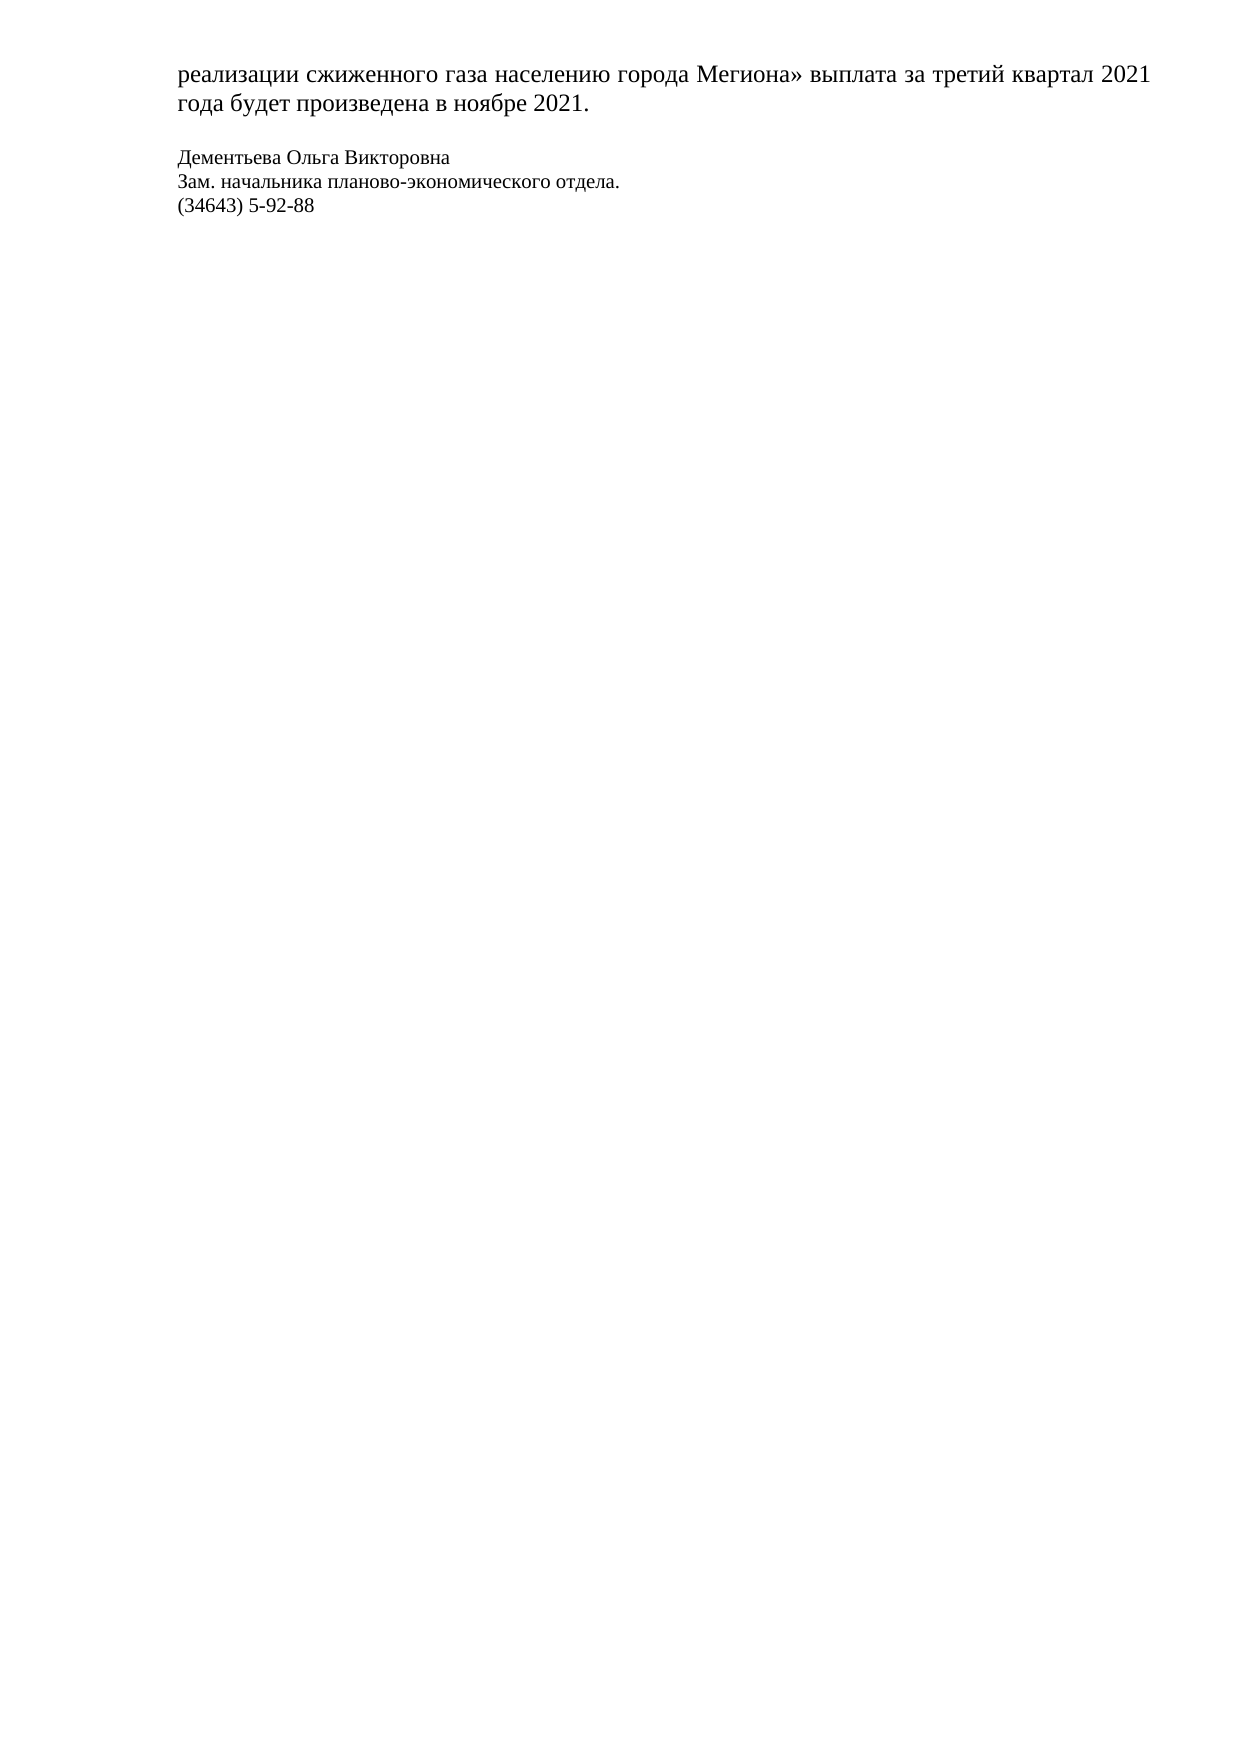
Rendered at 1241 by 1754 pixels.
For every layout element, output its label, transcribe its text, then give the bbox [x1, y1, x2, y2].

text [177, 59, 1152, 117]
text Зам. начальника планово-экономического отдела. [177, 169, 1152, 193]
text (34643) 5-92-88 [177, 193, 1152, 217]
text Дементьева Ольга Викторовна [177, 144, 1152, 169]
